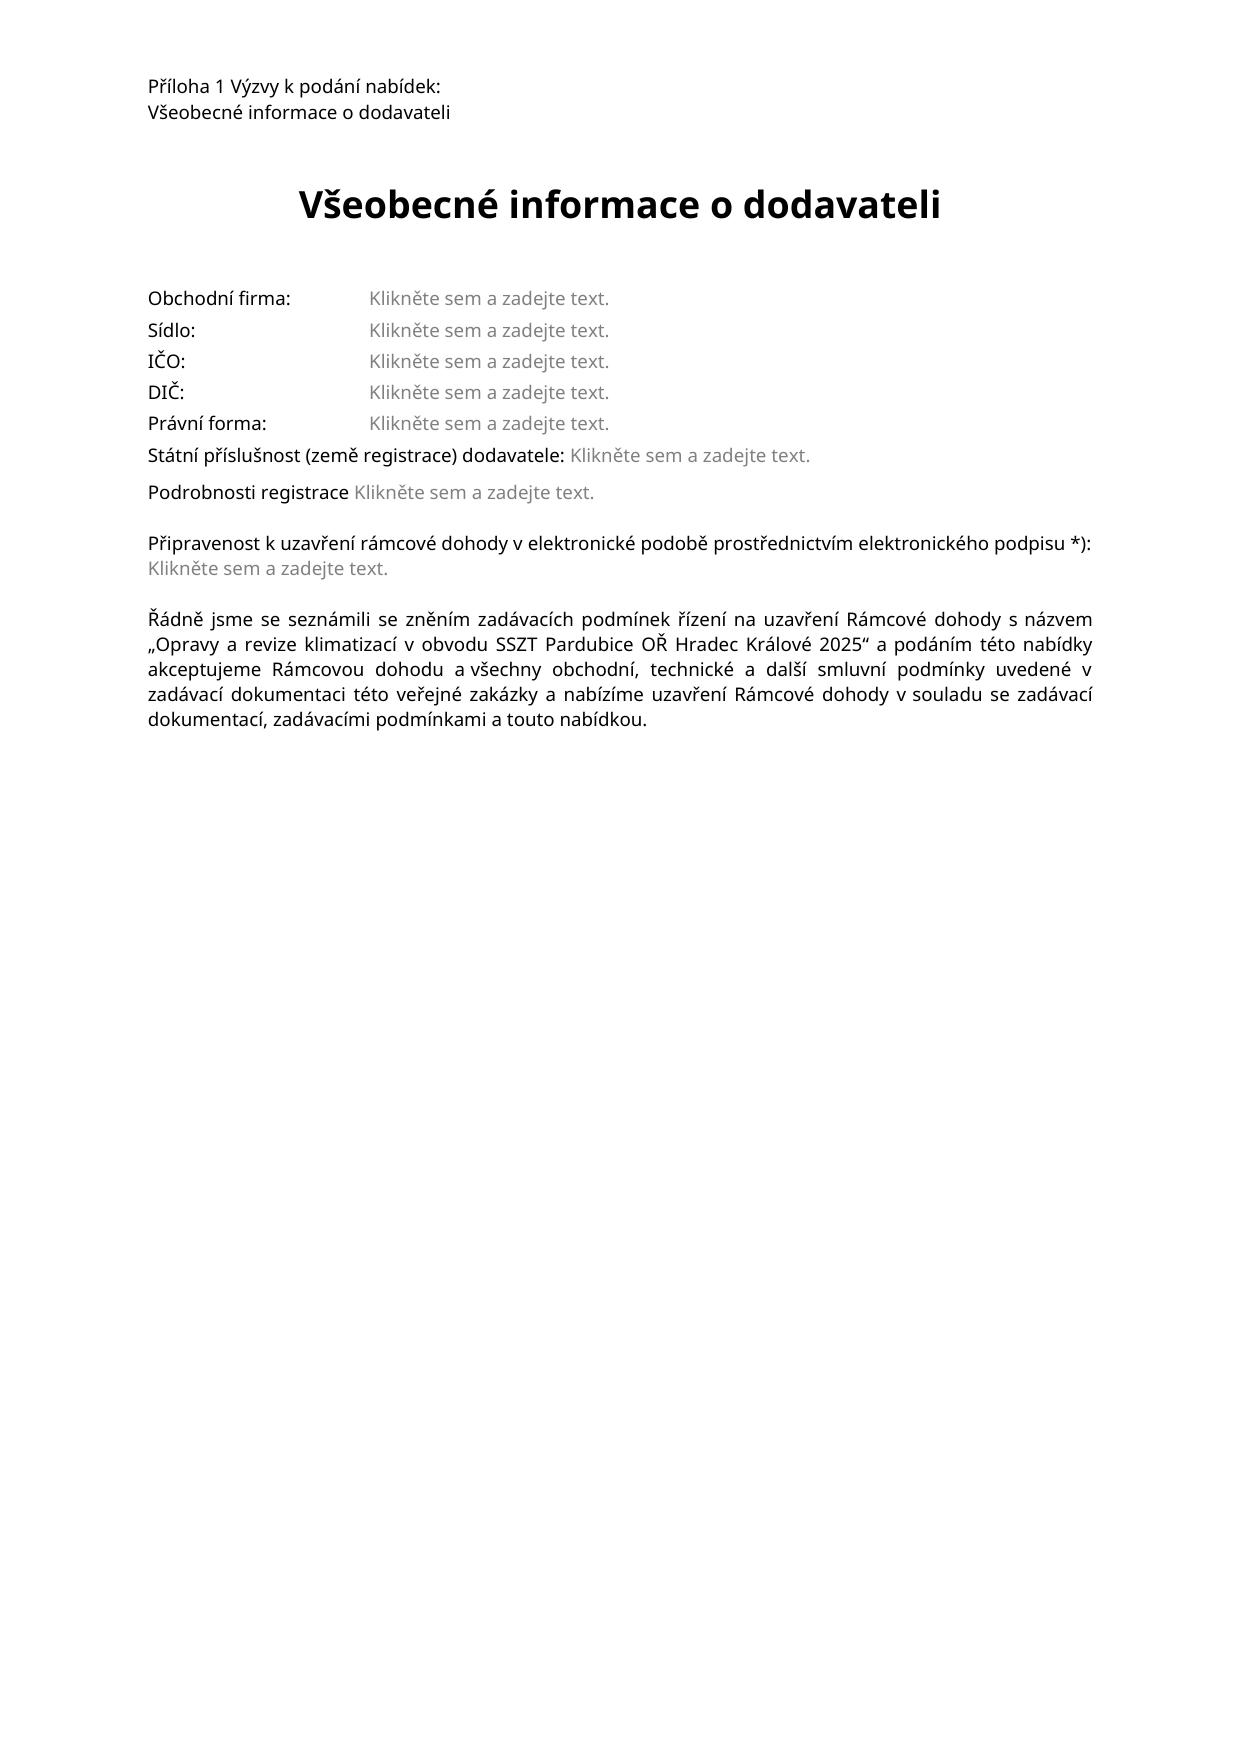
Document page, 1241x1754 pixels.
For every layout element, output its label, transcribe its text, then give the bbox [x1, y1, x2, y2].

text Řádně jsme se seznámili se zněním zadávacích podmínek řízení na uzavření Rámcové dohody s názvem „Opravy a revize klimatizací v obvodu SSZT Pardubice OŘ Hradec Králové 2025“ a podáním této nabídky akceptujeme Rámcovou dohodu a všechny obchodní, technické a další smluvní podmínky uvedené v zadávací dokumentaci této veřejné zakázky a nabízíme uzavření Rámcové dohody v souladu se zadávací dokumentací, zadávacími podmínkami a touto nabídkou. [148, 606, 1093, 731]
text DIČ: [148, 379, 1093, 404]
text IČO: [148, 348, 1093, 373]
text Podrobnosti registrace [148, 479, 1093, 504]
text Sídlo: [148, 317, 1093, 342]
text Státní příslušnost (země registrace) dodavatele: [148, 442, 1093, 467]
text Obchodní firma: [148, 286, 1093, 311]
title Všeobecné informace o dodavateli [148, 178, 1093, 229]
text Právní forma: [148, 411, 1093, 436]
text Připravenost k uzavření rámcové dohody v elektronické podobě prostřednictvím elektronického podpisu *): [148, 530, 1093, 581]
